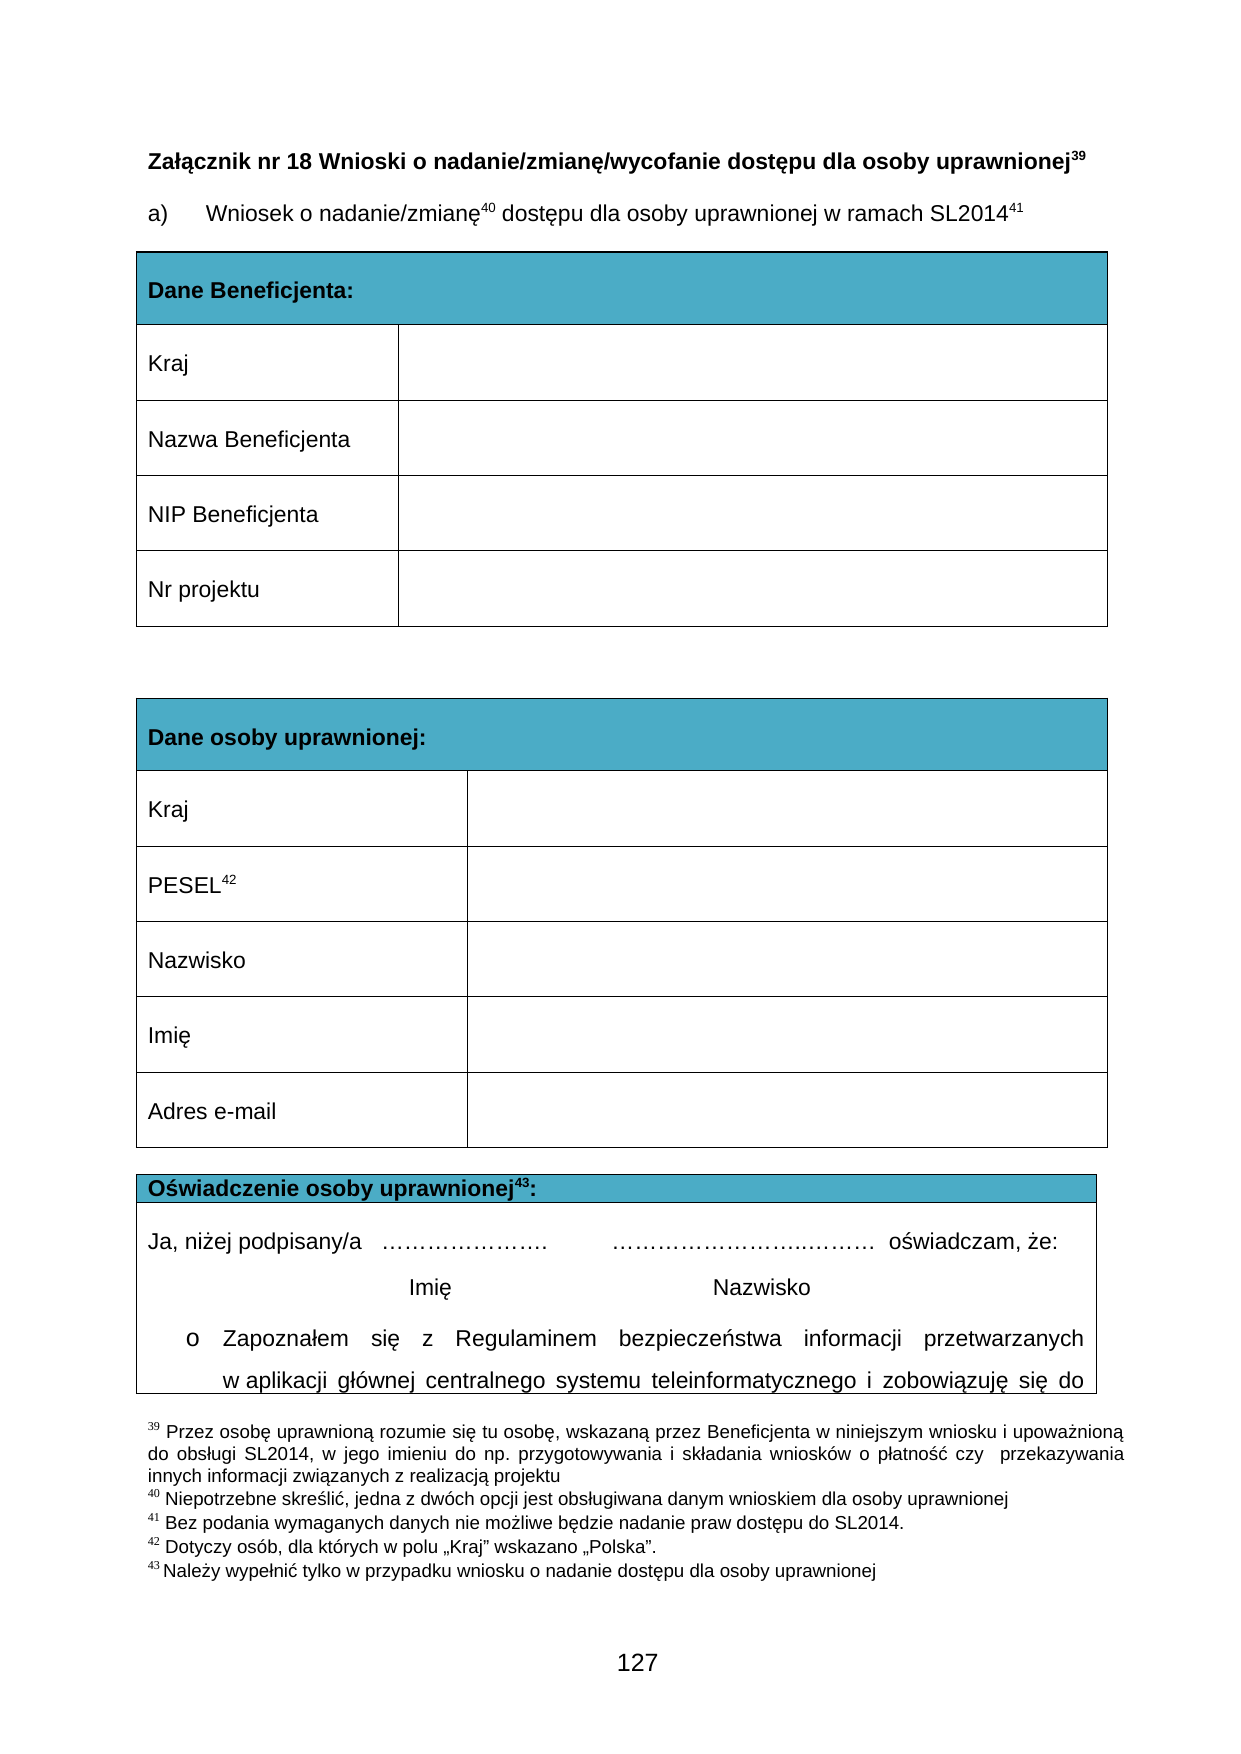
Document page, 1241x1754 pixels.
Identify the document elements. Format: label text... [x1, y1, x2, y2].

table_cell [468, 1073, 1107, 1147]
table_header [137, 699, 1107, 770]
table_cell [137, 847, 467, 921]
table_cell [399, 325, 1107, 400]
text Załącznik nr 18 Wnioski o nadanie/zmianę/wycofanie dostępu dla osoby uprawnionej [148, 148, 1125, 174]
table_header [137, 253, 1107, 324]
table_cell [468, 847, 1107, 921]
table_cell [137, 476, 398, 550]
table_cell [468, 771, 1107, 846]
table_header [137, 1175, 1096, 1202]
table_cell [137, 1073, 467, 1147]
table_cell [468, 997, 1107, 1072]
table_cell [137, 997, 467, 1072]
list Wniosek o nadanie/zmianę dostępu dla osoby uprawnionej w ramach SL2014 [148, 200, 1125, 227]
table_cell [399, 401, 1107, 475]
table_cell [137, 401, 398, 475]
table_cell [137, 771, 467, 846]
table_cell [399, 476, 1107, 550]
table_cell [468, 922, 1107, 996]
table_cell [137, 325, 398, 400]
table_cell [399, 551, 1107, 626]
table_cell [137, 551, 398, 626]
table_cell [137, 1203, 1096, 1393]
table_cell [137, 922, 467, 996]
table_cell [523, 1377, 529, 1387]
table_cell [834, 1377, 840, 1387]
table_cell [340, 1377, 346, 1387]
